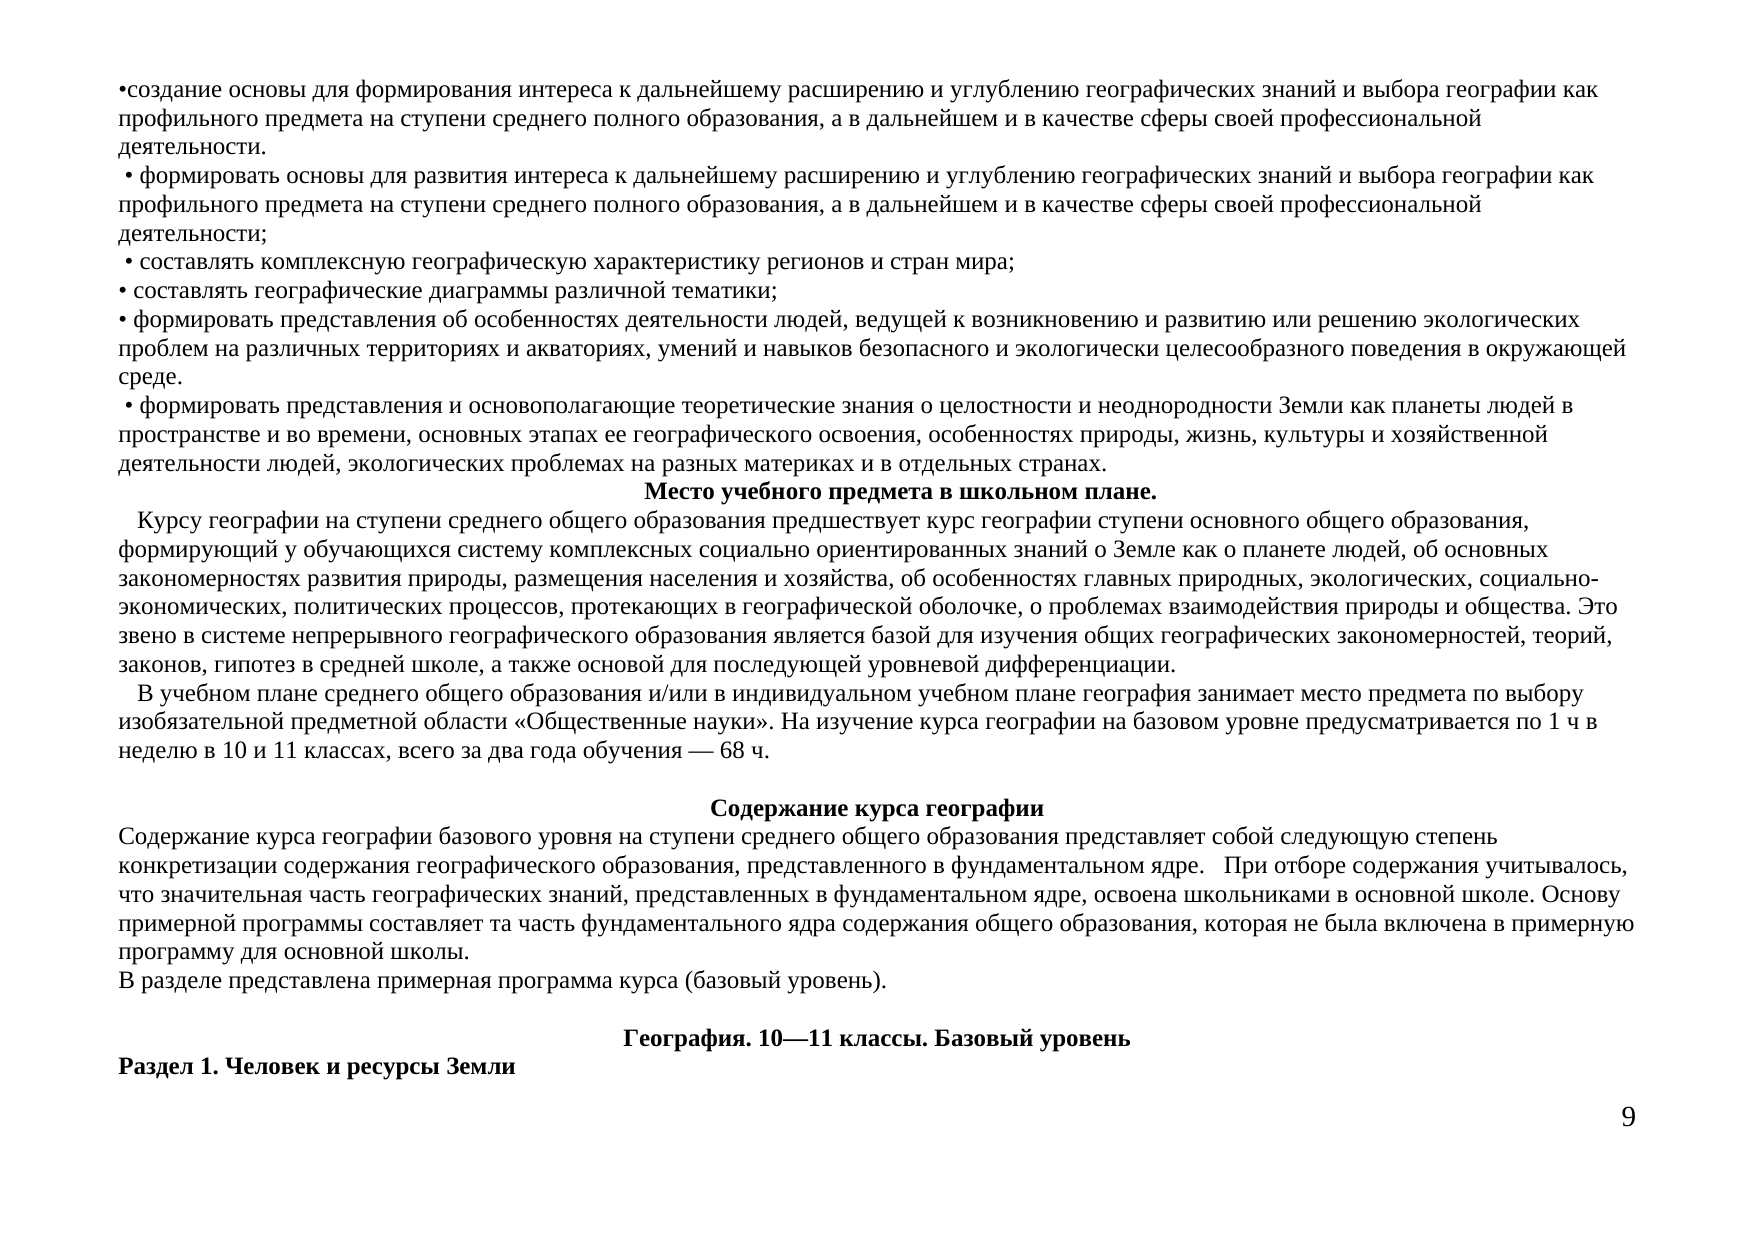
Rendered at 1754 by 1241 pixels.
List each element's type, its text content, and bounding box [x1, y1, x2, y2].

text География. 10—11 классы. Базовый уровень [118, 1023, 1636, 1051]
text • формировать представления и основополагающие теоретические знания о целостности и неоднородности Земли как планеты людей в пространстве и во времени, основных этапах ее географического освоения, особенностях природы, жизнь, культуры и хозяйственной деятельности людей, экологических проблемах на разных материках и в отдельных странах. [118, 390, 1636, 476]
text •создание основы для формирования интереса к дальнейшему расширению и углублению географических знаний и выбора географии как профильного предмета на ступени среднего полного образования, а в дальнейшем и в качестве сферы своей профессиональной деятельности. [118, 74, 1636, 160]
text Содержание курса географии базового уровня на ступени среднего общего образования представляет собой следующую степень конкретизации содержания географического образования, представленного в фундаментальном ядре. При отборе содержания учитывалось, что значительная часть географических знаний, представленных в фундаментальном ядре, освоена школьниками в основной школе. Основу примерной программы составляет та часть фундаментального ядра содержания общего образования, которая не была включена в примерную программу для основной школы. [118, 821, 1636, 965]
text Место учебного предмета в школьном плане. [118, 476, 1636, 505]
text В разделе представлена примерная программа курса (базовый уровень). [118, 965, 1636, 994]
text • составлять комплексную географическую характеристику регионов и стран мира; [118, 246, 1636, 275]
text Содержание курса географии [118, 793, 1636, 821]
text • формировать основы для развития интереса к дальнейшему расширению и углублению географических знаний и выбора географии как профильного предмета на ступени среднего полного образования, а в дальнейшем и в качестве сферы своей профессиональной деятельности; [118, 160, 1636, 246]
text Раздел 1. Человек и ресурсы Земли [118, 1051, 1636, 1080]
text • составлять географические диаграммы различной тематики; [118, 275, 1636, 304]
text В учебном плане среднего общего образования и/или в индивидуальном учебном плане география занимает место предмета по выбору изобязательной предметной области «Общественные науки». На изучение курса географии на базовом уровне предусматривается по 1 ч в неделю в 10 и 11 классах, всего за два года обучения — 68 ч. [118, 678, 1636, 764]
text • формировать представления об особенностях деятельности людей, ведущей к возникновению и развитию или решению экологических проблем на различных территориях и акваториях, умений и навыков безопасного и экологически целесообразного поведения в окружающей среде. [118, 304, 1636, 390]
text Курсу географии на ступени среднего общего образования предшествует курс географии ступени основного общего образования, формирующий у обучающихся систему комплексных социально ориентированных знаний о Земле как о планете людей, об основных закономерностях развития природы, размещения населения и хозяйства, об особенностях главных природных, экологических, социально-экономических, политических процессов, протекающих в географической оболочке, о проблемах взаимодействия природы и общества. Это звено в системе непрерывного географического образования является базой для изучения общих географических закономерностей, теорий, законов, гипотез в средней школе, а также основой для последующей уровневой дифференциации. [118, 505, 1636, 678]
